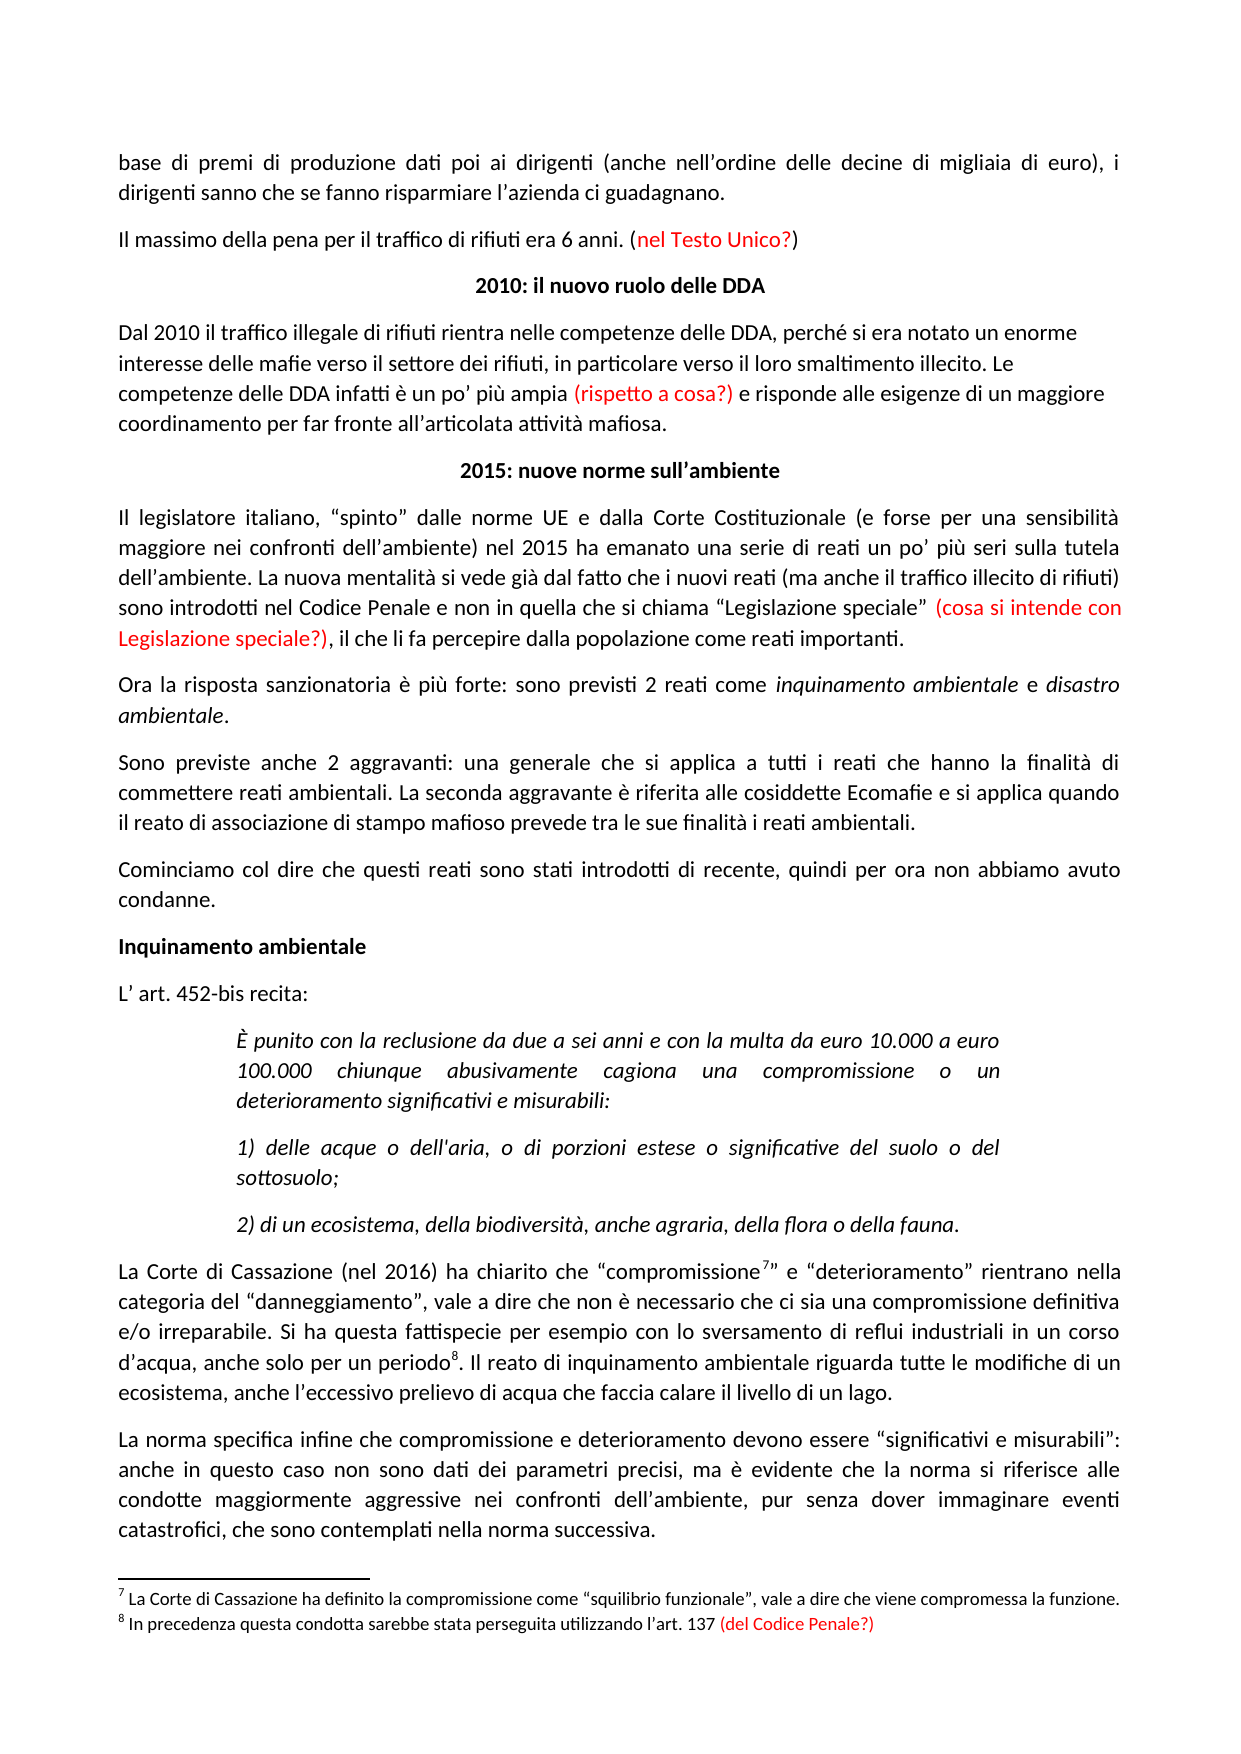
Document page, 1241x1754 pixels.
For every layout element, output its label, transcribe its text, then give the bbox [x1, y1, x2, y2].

text Ora la risposta sanzionatoria è più forte: sono previsti 2 reati come inquinamento ambientale e disastro ambientale. [118, 671, 1122, 729]
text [118, 148, 1122, 206]
text L’ art. 452-bis recita: [118, 979, 1122, 1007]
text Il legislatore italiano, “spinto” dalle norme UE e dalla Corte Costituzionale (e forse per una sensibilità maggiore nei confronti dell’ambiente) nel 2015 ha emanato una serie di reati un po’ più seri sulla tutela dell’ambiente. La nuova mentalità si vede già dal fatto che i nuovi reati (ma anche il traffico illecito di rifiuti) sono introdotti nel Codice Penale e non in quella che si chiama “Legislazione speciale” (cosa si intende con Legislazione speciale?), il che li fa percepire dalla popolazione come reati importanti. [118, 503, 1122, 652]
text Dal 2010 il traffico illegale di rifiuti rientra nelle competenze delle DDA, perché si era notato un enorme interesse delle mafie verso il settore dei rifiuti, in particolare verso il loro smaltimento illecito. Le competenze delle DDA infatti è un po’ più ampia (rispetto a cosa?) e risponde alle esigenze di un maggiore coordinamento per far fronte all’articolata attività mafiosa. [118, 318, 1122, 437]
text Cominciamo col dire che questi reati sono stati introdotti di recente, quindi per ora non abbiamo avuto condanne. [118, 855, 1122, 913]
text È punito con la reclusione da due a sei anni e con la multa da euro 10.000 a euro 100.000 chiunque abusivamente cagiona una compromissione o un deterioramento significativi e misurabili: [236, 1026, 1004, 1114]
text 2) di un ecosistema, della biodiversità, anche agraria, della flora o della fauna. [236, 1210, 1004, 1238]
text Sono previste anche 2 aggravanti: una generale che si applica a tutti i reati che hanno la finalità di commettere reati ambientali. La seconda aggravante è riferita alle cosiddette Ecomafie e si applica quando il reato di associazione di stampo mafioso prevede tra le sue finalità i reati ambientali. [118, 748, 1122, 836]
text Il massimo della pena per il traffico di rifiuti era 6 anni. (nel Testo Unico?) [118, 225, 1122, 253]
text La norma specifica infine che compromissione e deterioramento devono essere “significativi e misurabili”: anche in questo caso non sono dati dei parametri precisi, ma è evidente che la norma si riferisce alle condotte maggiormente aggressive nei confronti dell’ambiente, pur senza dover immaginare eventi catastrofici, che sono contemplati nella norma successiva. [118, 1425, 1122, 1543]
text 2010: il nuovo ruolo delle DDA [118, 272, 1122, 299]
text 2015: nuove norme sull’ambiente [118, 456, 1122, 484]
text 1) delle acque o dell'aria, o di porzioni estese o significative del suolo o del sottosuolo; [236, 1133, 1004, 1191]
text La Corte di Cassazione (nel 2016) ha chiarito che “compromissione” e “deterioramento” rientrano nella categoria del “danneggiamento”, vale a dire che non è necessario che ci sia una compromissione definitiva e/o irreparabile. Si ha questa fattispecie per esempio con lo sversamento di reflui industriali in un corso d’acqua, anche solo per un periodo. Il reato di inquinamento ambientale riguarda tutte le modifiche di un ecosistema, anche l’eccessivo prelievo di acqua che faccia calare il livello di un lago. [118, 1257, 1122, 1406]
text Inquinamento ambientale [118, 932, 1122, 960]
